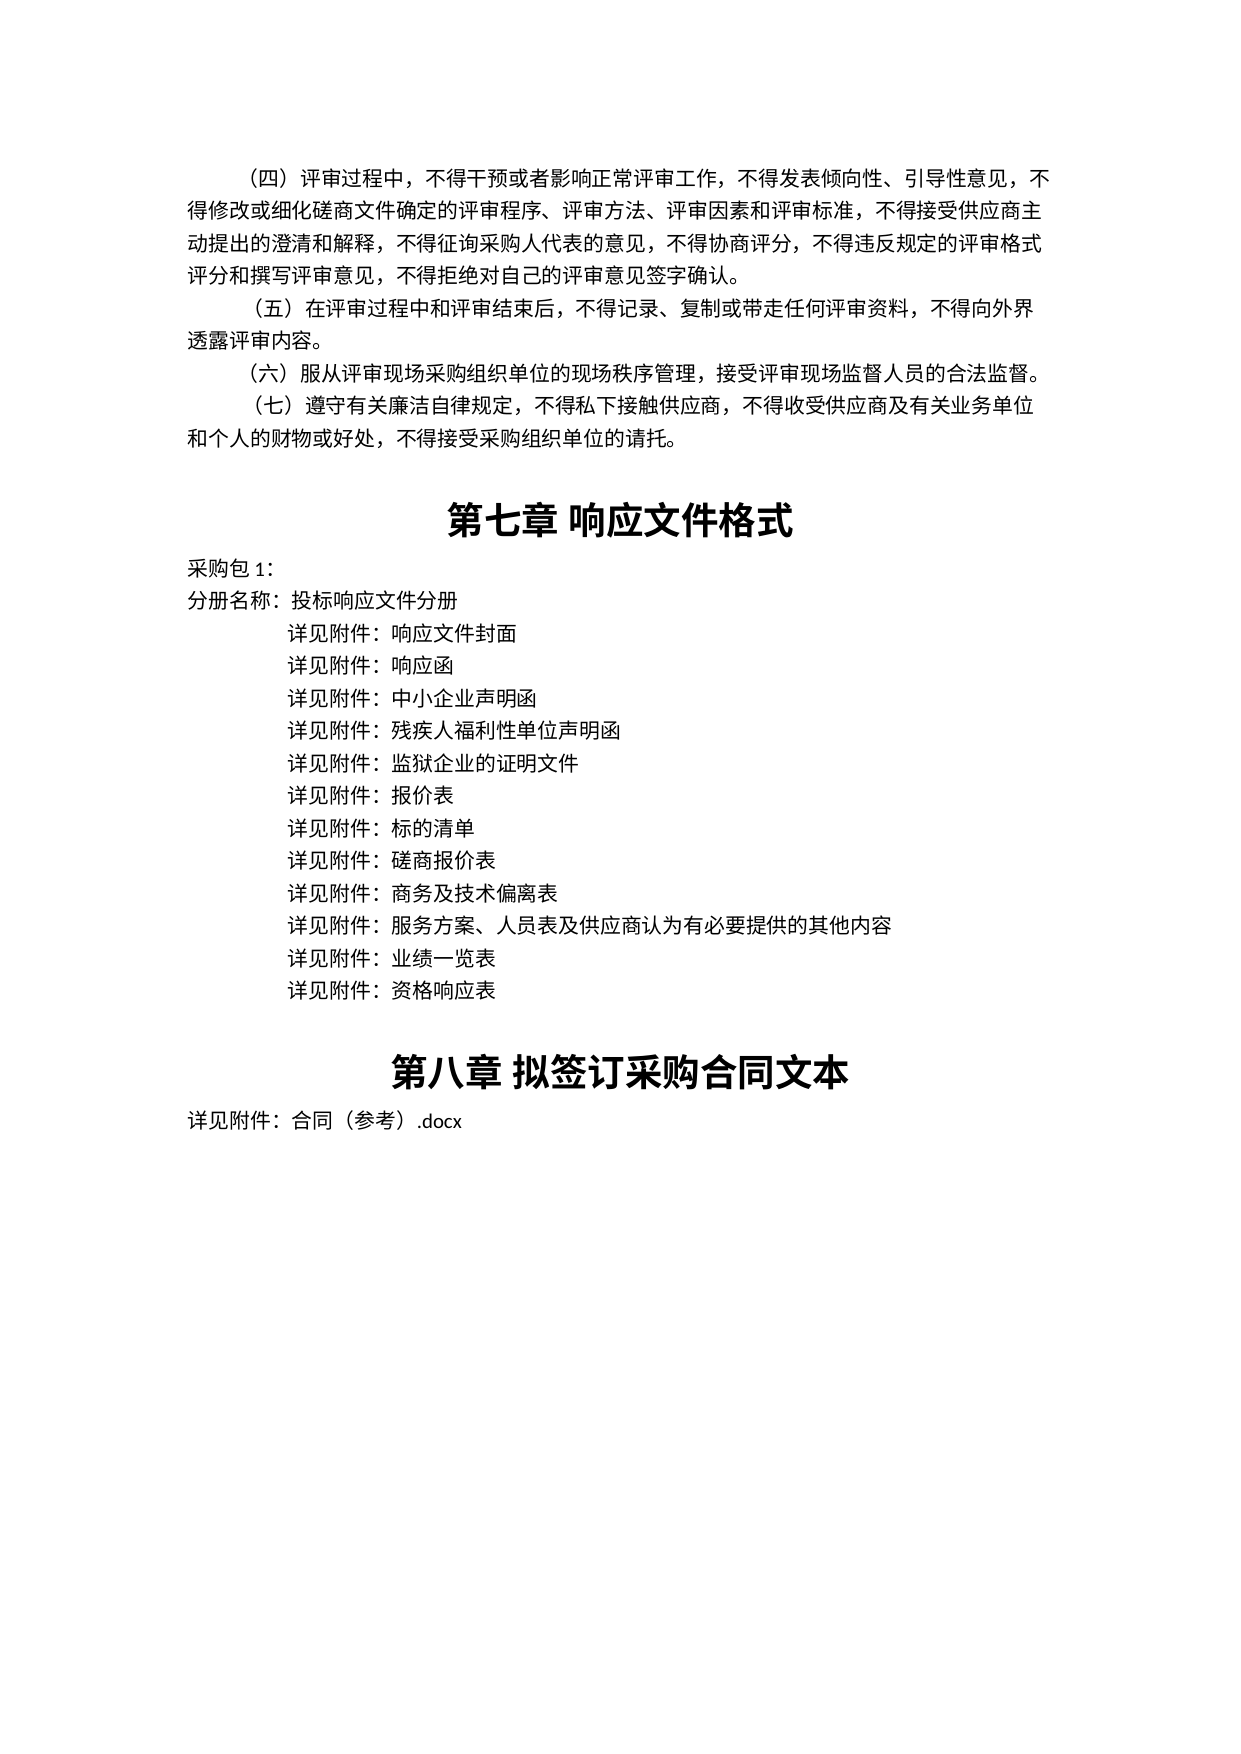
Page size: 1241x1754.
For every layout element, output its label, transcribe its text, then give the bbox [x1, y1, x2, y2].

text 第八章 拟签订采购合同文本 [187, 1039, 1053, 1104]
text 详见附件：磋商报价表 [187, 844, 1053, 877]
text 详见附件：响应函 [187, 649, 1053, 682]
text 详见附件：报价表 [187, 779, 1053, 812]
text 详见附件：服务方案、人员表及供应商认为有必要提供的其他内容 [187, 909, 1053, 942]
text 详见附件：中小企业声明函 [187, 682, 1053, 714]
text 第七章 响应文件格式 [187, 487, 1053, 552]
text 详见附件：监狱企业的证明文件 [187, 747, 1053, 779]
text 采购包1： [187, 552, 1053, 584]
text 详见附件：响应文件封面 [187, 617, 1053, 649]
text 详见附件：标的清单 [187, 812, 1053, 844]
text 详见附件：业绩一览表 [187, 942, 1053, 974]
text （七）遵守有关廉洁自律规定，不得私下接触供应商，不得收受供应商及有关业务单位和个人的财物或好处，不得接受采购组织单位的请托。 [187, 389, 1053, 454]
text （四）评审过程中，不得干预或者影响正常评审工作，不得发表倾向性、引导性意见，不得修改或细化磋商文件确定的评审程序、评审方法、评审因素和评审标准，不得接受供应商主动提出的澄清和解释，不得征询采购人代表的意见，不得协商评分，不得违反规定的评审格式评分和撰写评审意见，不得拒绝对自己的评审意见签字确认。 [187, 162, 1053, 292]
text （五）在评审过程中和评审结束后，不得记录、复制或带走任何评审资料，不得向外界透露评审内容。 [187, 292, 1053, 357]
text 详见附件：残疾人福利性单位声明函 [187, 714, 1053, 747]
text 详见附件：资格响应表 [187, 974, 1053, 1007]
text 详见附件：合同（参考）.docx [187, 1104, 1053, 1137]
text （六）服从评审现场采购组织单位的现场秩序管理，接受评审现场监督人员的合法监督。 [187, 357, 1053, 389]
text 分册名称：投标响应文件分册 [187, 584, 1053, 617]
text 详见附件：商务及技术偏离表 [187, 877, 1053, 909]
